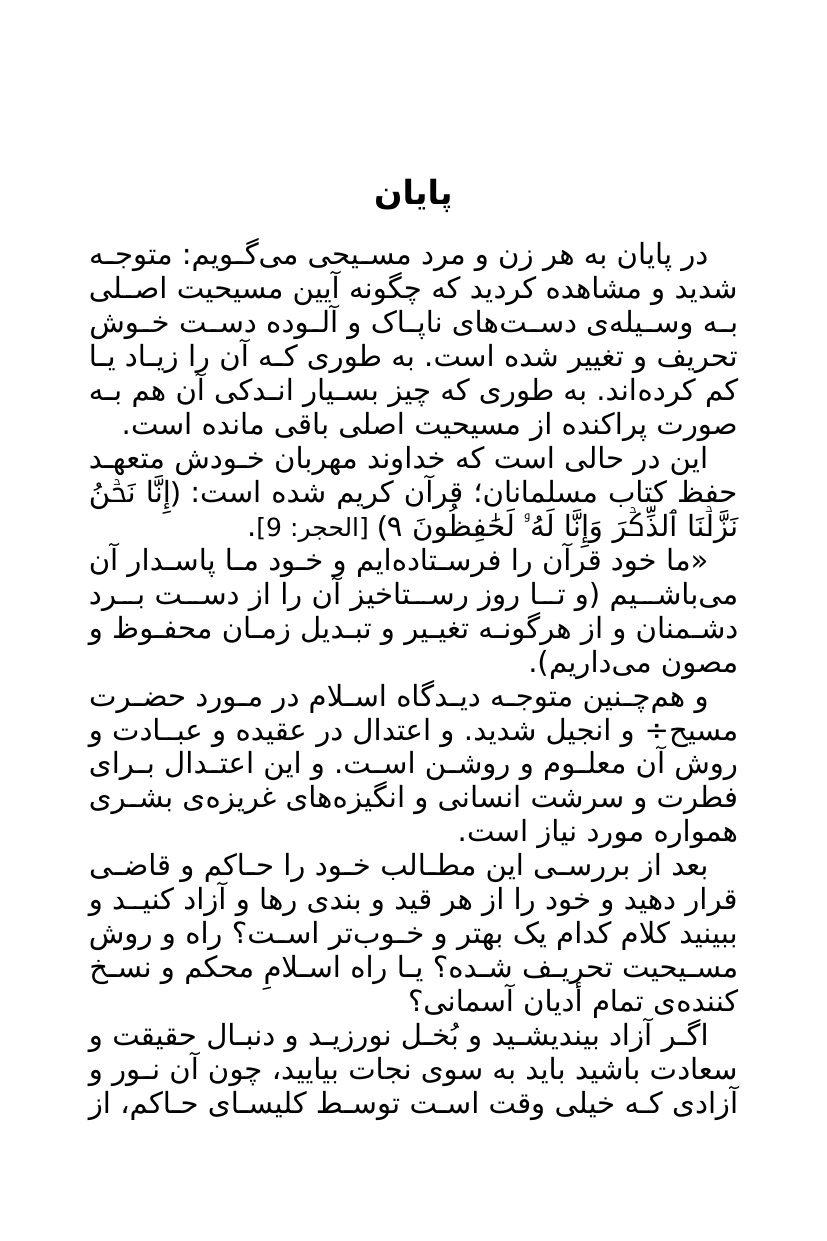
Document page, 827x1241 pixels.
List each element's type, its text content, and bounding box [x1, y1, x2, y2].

text و هم‌چنین متوجه دیدگاه اسلام در مورد حضرت مسیح÷ و انجیل شدید. و اعتدال در عقیده و عبادت و روش آن معلوم و روشن است. و این اعتدال برای فطرت و سرشت انسانی و انگیزه‌‌های غریزه‌ی بشری همواره مورد نیاز است. [89, 679, 738, 849]
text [89, 1018, 738, 1120]
text این در حالی است که خداوند مهربان خودش متعهد حفظ کتاب مسلمانان؛ قرآن کریم شده است: ﴿إِنَّا نَحۡنُ نَزَّلۡنَا ٱلذِّكۡرَ وَإِنَّا لَهُۥ لَحَٰفِظُونَ ٩﴾ [الحجر: 9]. [89, 441, 738, 543]
text در پایان به هر زن و مرد مسیحی می‌گویم: متوجه شدید و مشاهده کردید که چگونه آیین مسیحیت اصلی به وسیله‌ی دست‌های ناپاک و آلوده دست خوش تحریف و تغییر شده است. به طوری که آن را زیاد یا کم کرده‌اند. به طوری که چیز بسیار اندکی آن هم به صورت پراکنده از مسیحیت اصلی باقی مانده است. [89, 237, 738, 441]
text بعد از بررسی این مطالب خود را حاکم و قاضی قرار دهید و خود را از هر قید و بندی رها و آزاد کنید و ببینید کلام کدام یک بهتر و خوب‌تر است؟ راه و روش مسیحیت تحریف شده؟ یا راه اسلامِ محکم و نسخ‌ کننده‌ی تمام أدیان آسمانی؟ [89, 849, 738, 1018]
subtitle پایان [89, 173, 738, 212]
text «ما خود قرآن را فرستاده‌ایم و خود ما پاسدار آن می‌باشیم (و تا روز رستاخیز آن را از دست برد دشمنان و از هرگونه تغییر و تبدیل زمان محفوظ و مصون می‌داریم). [89, 543, 738, 679]
